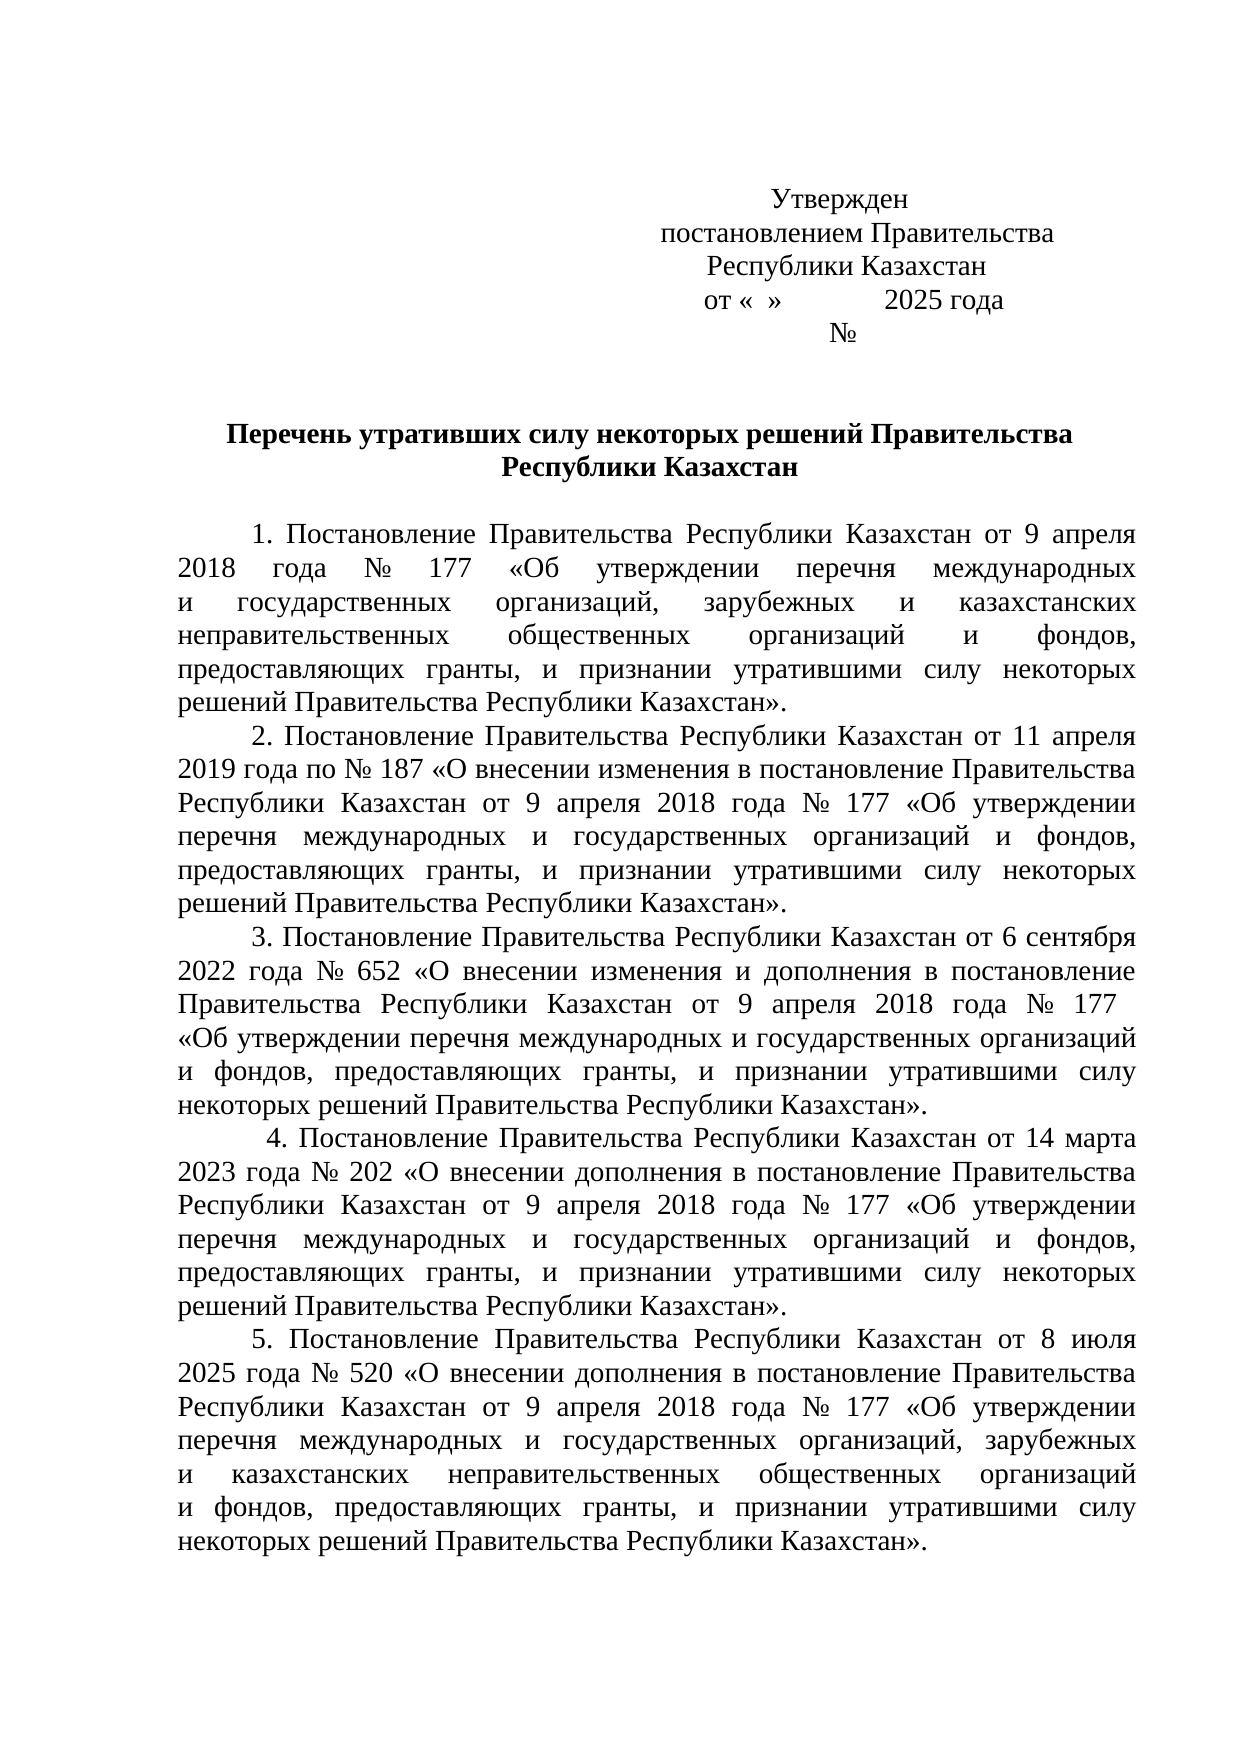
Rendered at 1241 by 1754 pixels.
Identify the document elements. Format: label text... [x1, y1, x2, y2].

text 4. Постановление Правительства Республики Казахстан от 14 марта 2023 года № 202 «О внесении дополнения в постановление Правительства Республики Казахстан от 9 апреля 2018 года № 177 «Об утверждении перечня международных и государственных организаций и фондов, предоставляющих гранты, и признании утратившими силу некоторых решений Правительства Республики Казахстан». [177, 1120, 1137, 1322]
text Перечень утративших силу некоторых решений Правительства Республики Казахстан [148, 416, 1152, 483]
text 5. Постановление Правительства Республики Казахстан от 8 июля 2025 года № 520 «О внесении дополнения в постановление Правительства Республики Казахстан от 9 апреля 2018 года № 177 «Об утверждении перечня международных и государственных организаций, зарубежных и казахстанских неправительственных общественных организаций и фондов, предоставляющих гранты, и признании утратившими силу некоторых решений Правительства Республики Казахстан». [177, 1322, 1137, 1556]
text Утвержден [148, 181, 1152, 215]
text № [148, 315, 1152, 349]
text 3. Постановление Правительства Республики Казахстан от 6 сентября 2022 года № 652 «О внесении изменения и дополнения в постановление Правительства Республики Казахстан от 9 апреля 2018 года № 177 «Об утверждении перечня международных и государственных организаций и фондов, предоставляющих гранты, и признании утратившими силу некоторых решений Правительства Республики Казахстан». [177, 919, 1137, 1120]
text постановлением Правительства [148, 215, 1152, 248]
text 2. Постановление Правительства Республики Казахстан от 11 апреля 2019 года по № 187 «О внесении изменения в постановление Правительства Республики Казахстан от 9 апреля 2018 года № 177 «Об утверждении перечня международных и государственных организаций и фондов, предоставляющих гранты, и признании утратившими силу некоторых решений Правительства Республики Казахстан». [177, 718, 1137, 919]
text от « » 2025 года [148, 282, 1152, 315]
text 1. Постановление Правительства Республики Казахстан от 9 апреля 2018 года № 177 «Об утверждении перечня международных и государственных организаций, зарубежных и казахстанских неправительственных общественных организаций и фондов, предоставляющих гранты, и признании утратившими силу некоторых решений Правительства Республики Казахстан». [177, 517, 1137, 718]
text Республики Казахстан [148, 248, 1152, 282]
